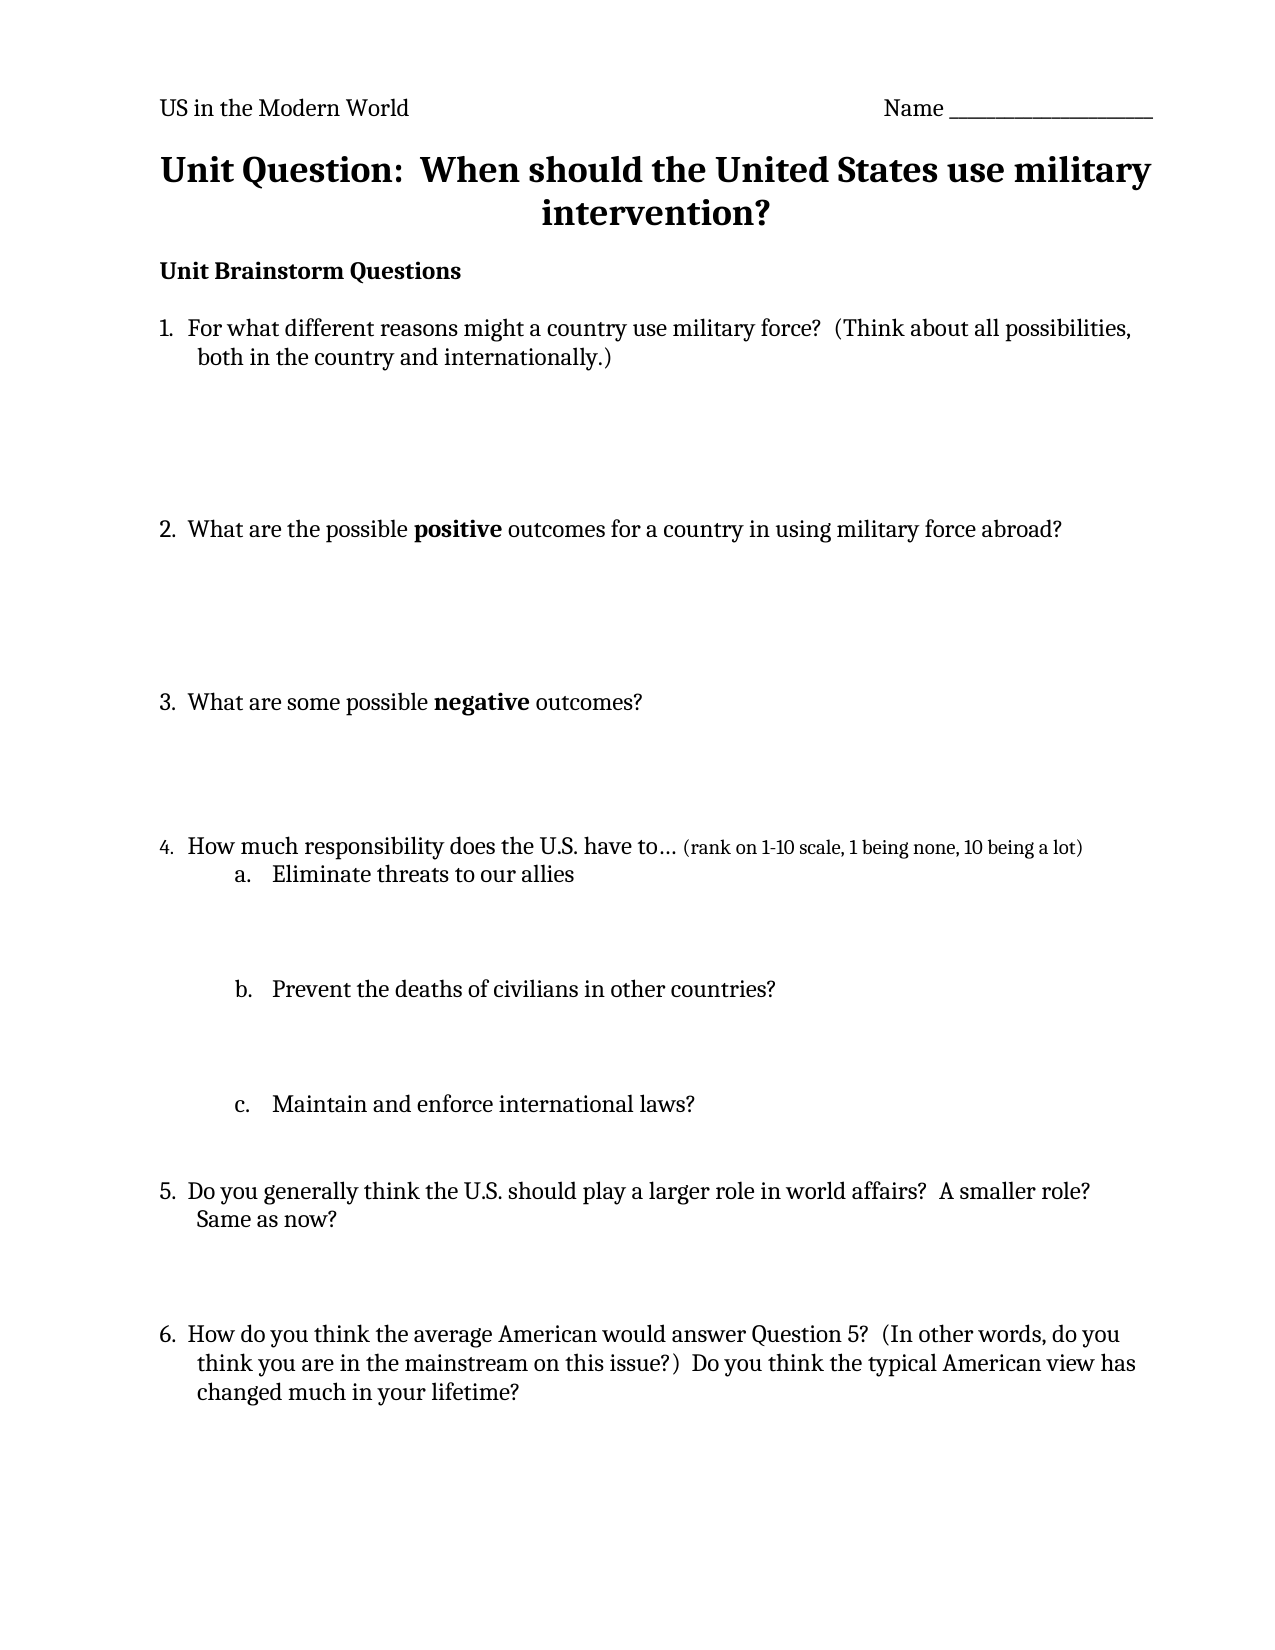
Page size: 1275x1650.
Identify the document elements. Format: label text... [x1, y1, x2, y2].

list Do you generally think the U.S. should play a larger role in world affairs? A smaller role? Same as now? [159, 1177, 1153, 1234]
text US in the Modern World Name ______________________ [159, 94, 1153, 122]
list Prevent the deaths of civilians in other countries? [234, 975, 1153, 1004]
list Eliminate threats to our allies [234, 860, 1153, 889]
list Maintain and enforce international laws? [234, 1090, 1153, 1119]
list For what different reasons might a country use military force? (Think about all possibilities, both in the country and internationally.) [159, 314, 1153, 372]
list What are some possible negative outcomes? [159, 688, 1153, 717]
text Unit Question: When should the United States use military intervention? [159, 149, 1153, 235]
list What are the possible positive outcomes for a country in using military force abroad? [159, 515, 1153, 544]
list How much responsibility does the U.S. have to… (rank on 1-10 scale, 1 being none, 10 being a lot) [159, 832, 1153, 860]
text Unit Brainstorm Questions [159, 257, 1153, 285]
list How do you think the average American would answer Question 5? (In other words, do you think you are in the mainstream on this issue?) Do you think the typical American view has changed much in your lifetime? [159, 1320, 1153, 1407]
